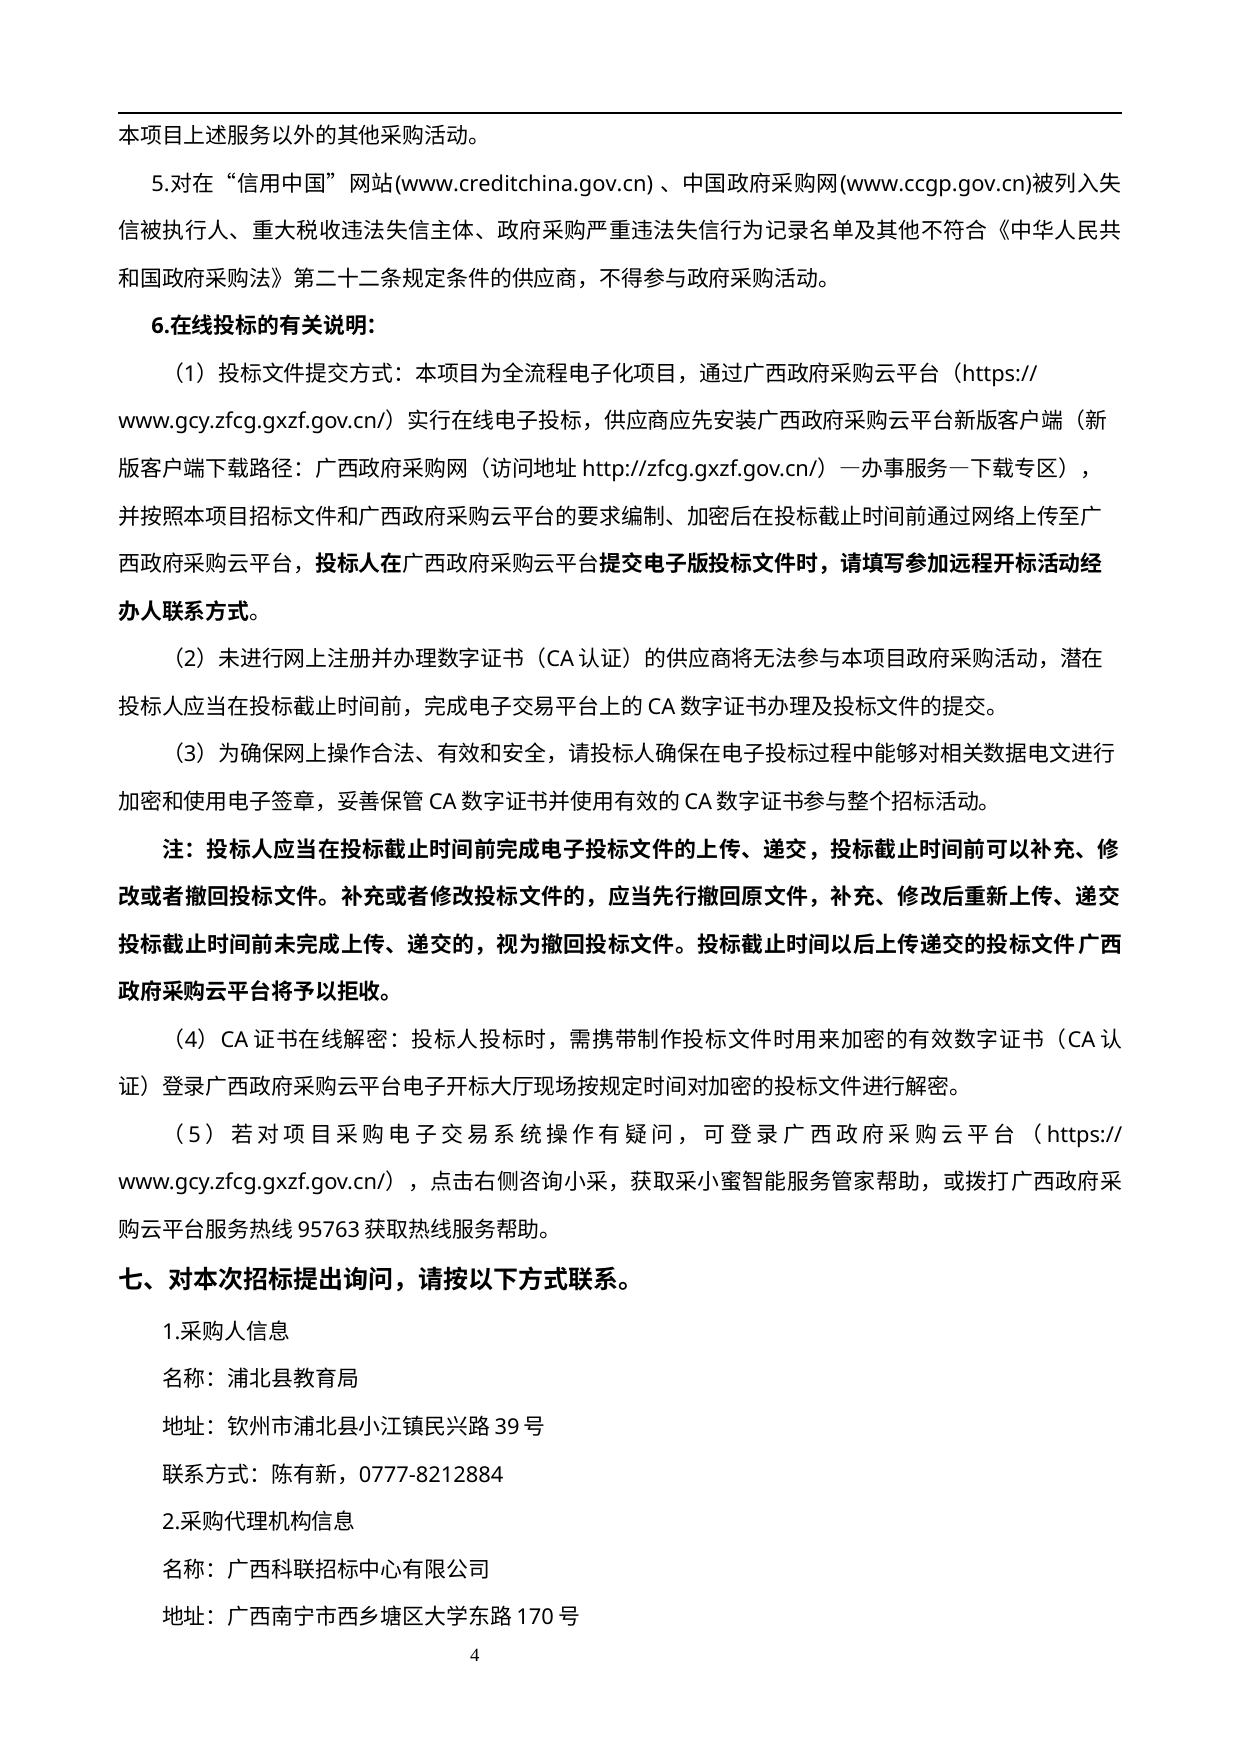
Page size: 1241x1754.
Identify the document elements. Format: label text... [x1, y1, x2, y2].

text 地址：广西南宁市西乡塘区大学东路170号 [118, 1599, 1122, 1631]
text （3）为确保网上操作合法、有效和安全，请投标人确保在电子投标过程中能够对相关数据电文进行加密和使用电子签章，妥善保管CA数字证书并使用有效的CA数字证书参与整个招标活动。 [118, 736, 1122, 816]
text 名称：广西科联招标中心有限公司 [118, 1552, 1122, 1583]
text 5.对在“信用中国”网站(www.creditchina.gov.cn) 、中国政府采购网(www.ccgp.gov.cn)被列入失信被执行人、重大税收违法失信主体、政府采购严重违法失信行为记录名单及其他不符合《中华人民共和国政府采购法》第二十二条规定条件的供应商，不得参与政府采购活动。 [118, 166, 1122, 292]
text 名称：浦北县教育局 [118, 1361, 1122, 1393]
text 2.采购代理机构信息 [118, 1504, 1122, 1536]
text 6.在线投标的有关说明： [118, 308, 1122, 340]
text 七、对本次招标提出询问，请按以下方式联系。 [118, 1259, 1122, 1296]
text 联系方式：陈有新，0777-8212884 [118, 1457, 1122, 1488]
text 1.采购人信息 [118, 1314, 1122, 1346]
text （5）若对项目采购电子交易系统操作有疑问，可登录广西政府采购云平台（https://www.gcy.zfcg.gxzf.gov.cn/），点击右侧咨询小采，获取采小蜜智能服务管家帮助，或拨打广西政府采购云平台服务热线95763获取热线服务帮助。 [118, 1117, 1122, 1244]
text （1）投标文件提交方式：本项目为全流程电子化项目，通过广西政府采购云平台（https://www.gcy.zfcg.gxzf.gov.cn/）实行在线电子投标，供应商应先安装广西政府采购云平台新版客户端（新版客户端下载路径：广西政府采购网（访问地址http://zfcg.gxzf.gov.cn/）—办事服务—下载专区），并按照本项目招标文件和广西政府采购云平台的要求编制、加密后在投标截止时间前通过网络上传至广西政府采购云平台，投标人在广西政府采购云平台提交电子版投标文件时，请填写参加远程开标活动经办人联系方式。 [118, 356, 1122, 625]
text （2）未进行网上注册并办理数字证书（CA认证）的供应商将无法参与本项目政府采购活动，潜在投标人应当在投标截止时间前，完成电子交易平台上的CA数字证书办理及投标文件的提交。 [118, 641, 1122, 721]
text （4）CA证书在线解密：投标人投标时，需携带制作投标文件时用来加密的有效数字证书（CA认证）登录广西政府采购云平台电子开标大厅现场按规定时间对加密的投标文件进行解密。 [118, 1022, 1122, 1101]
text 注：投标人应当在投标截止时间前完成电子投标文件的上传、递交，投标截止时间前可以补充、修改或者撤回投标文件。补充或者修改投标文件的，应当先行撤回原文件，补充、修改后重新上传、递交。投标截止时间前未完成上传、递交的，视为撤回投标文件。投标截止时间以后上传递交的投标文件广西政府采购云平台将予以拒收。 [118, 832, 1122, 1006]
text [118, 118, 1122, 150]
text 地址：钦州市浦北县小江镇民兴路39号 [118, 1409, 1122, 1441]
